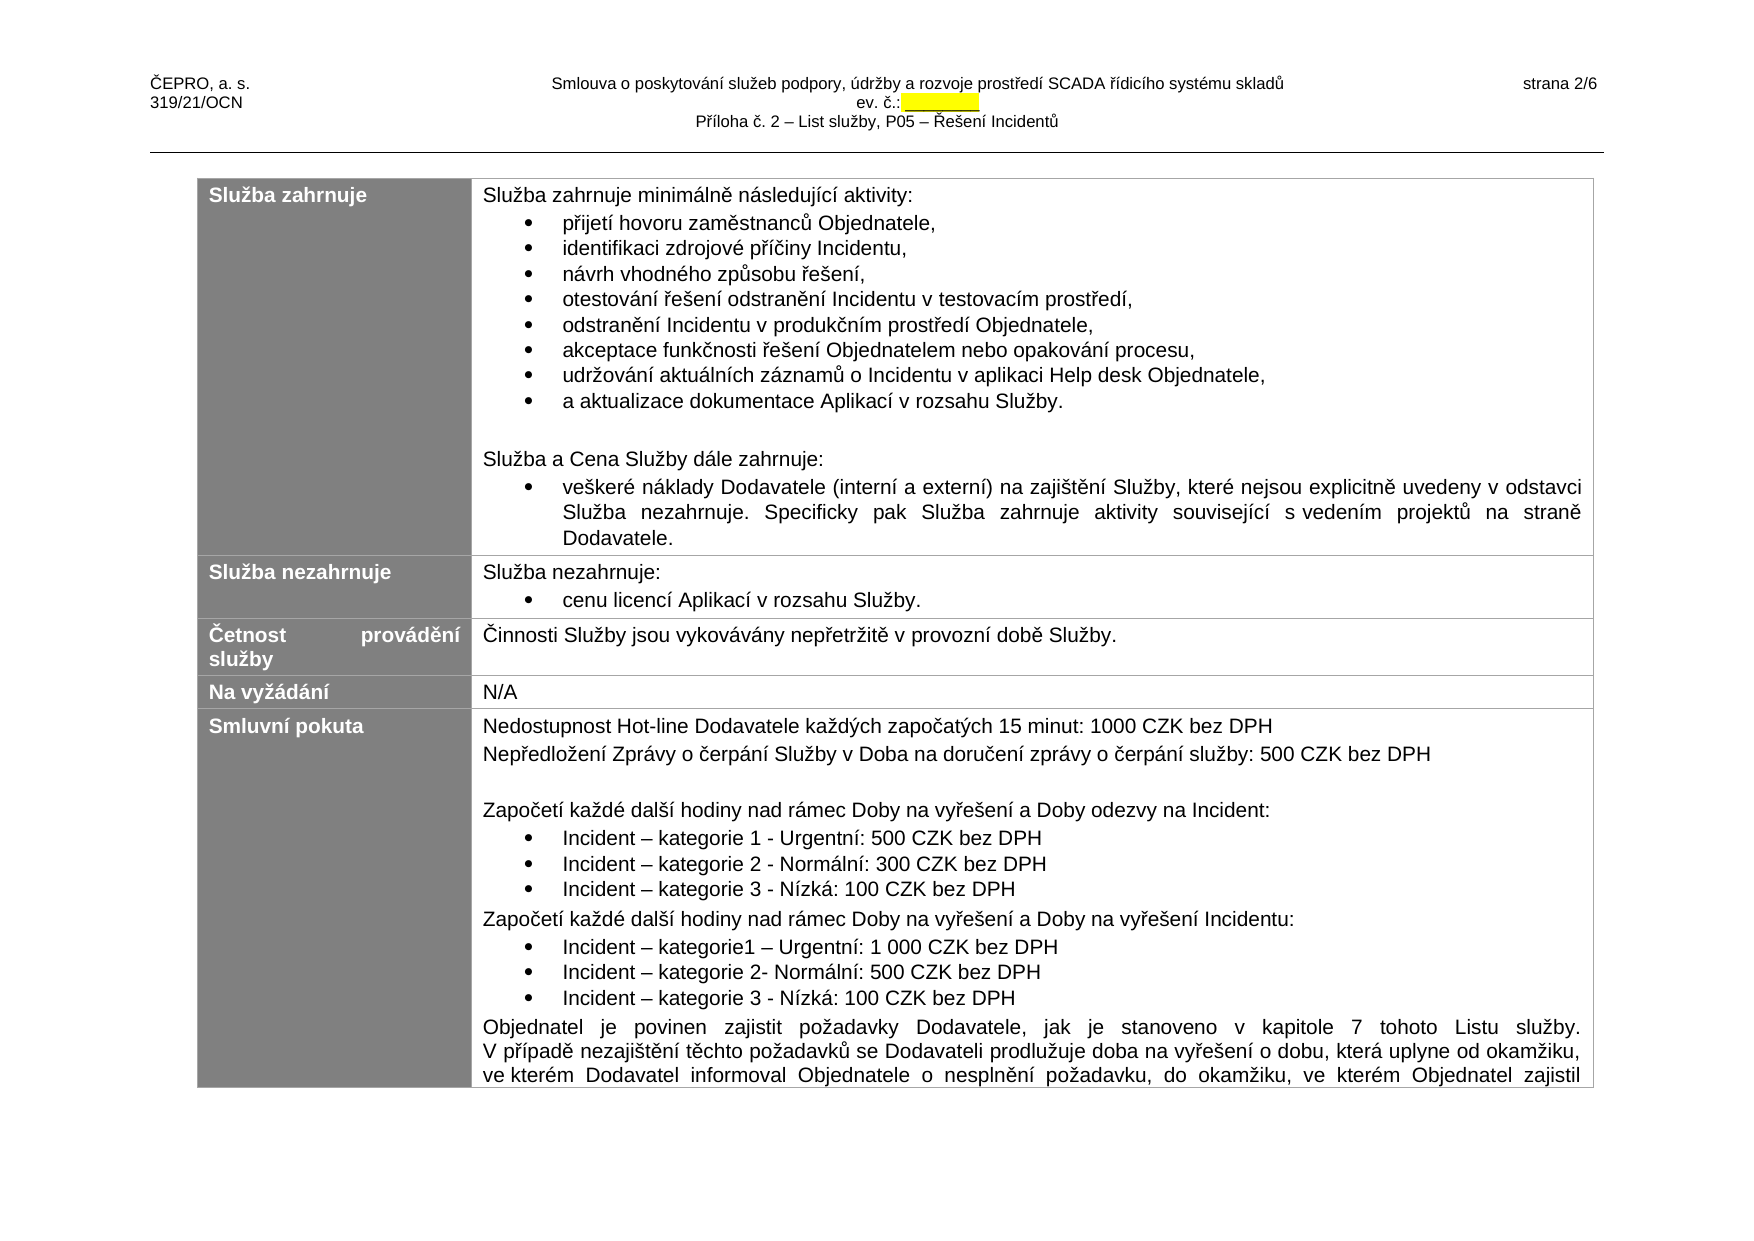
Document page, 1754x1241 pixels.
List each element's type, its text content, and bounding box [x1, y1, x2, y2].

table_cell Služba nezahrnuje: cenu licencí Aplikací v rozsahu Služby. [472, 556, 1593, 618]
table_cell Služba nezahrnuje [198, 556, 471, 618]
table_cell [472, 709, 1593, 1087]
table_cell Smluvní pokuta [198, 709, 471, 1087]
table_cell Četnost provádění služby [198, 619, 471, 675]
table_cell N/A [472, 676, 1593, 708]
table_cell Na vyžádání [198, 676, 471, 708]
table_cell Služba zahrnuje minimálně následující aktivity: přijetí hovoru zaměstnanců Objednatele, identifikaci zdrojové příčiny Incidentu, návrh vhodného způsobu řešení, otestování řešení odstranění Incidentu v testovacím prostředí, odstranění Incidentu v produkčním prostředí Objednatele, akceptace funkčnosti řešení Objednatelem nebo opakování procesu, udržování aktuálních záznamů o Incidentu v aplikaci Help desk Objednatele, a aktualizace dokumentace Aplikací v rozsahu Služby. Služba a Cena Služby dále zahrnuje: veškeré náklady Dodavatele (interní a externí) na zajištění Služby, které nejsou explicitně uvedeny v odstavci Služba nezahrnuje. Specificky pak Služba zahrnuje aktivity související s vedením projektů na straně Dodavatele. [472, 179, 1593, 555]
table_cell Služba zahrnuje [198, 179, 471, 555]
table_cell Činnosti Služby jsou vykovávány nepřetržitě v provozní době Služby. [472, 619, 1593, 675]
